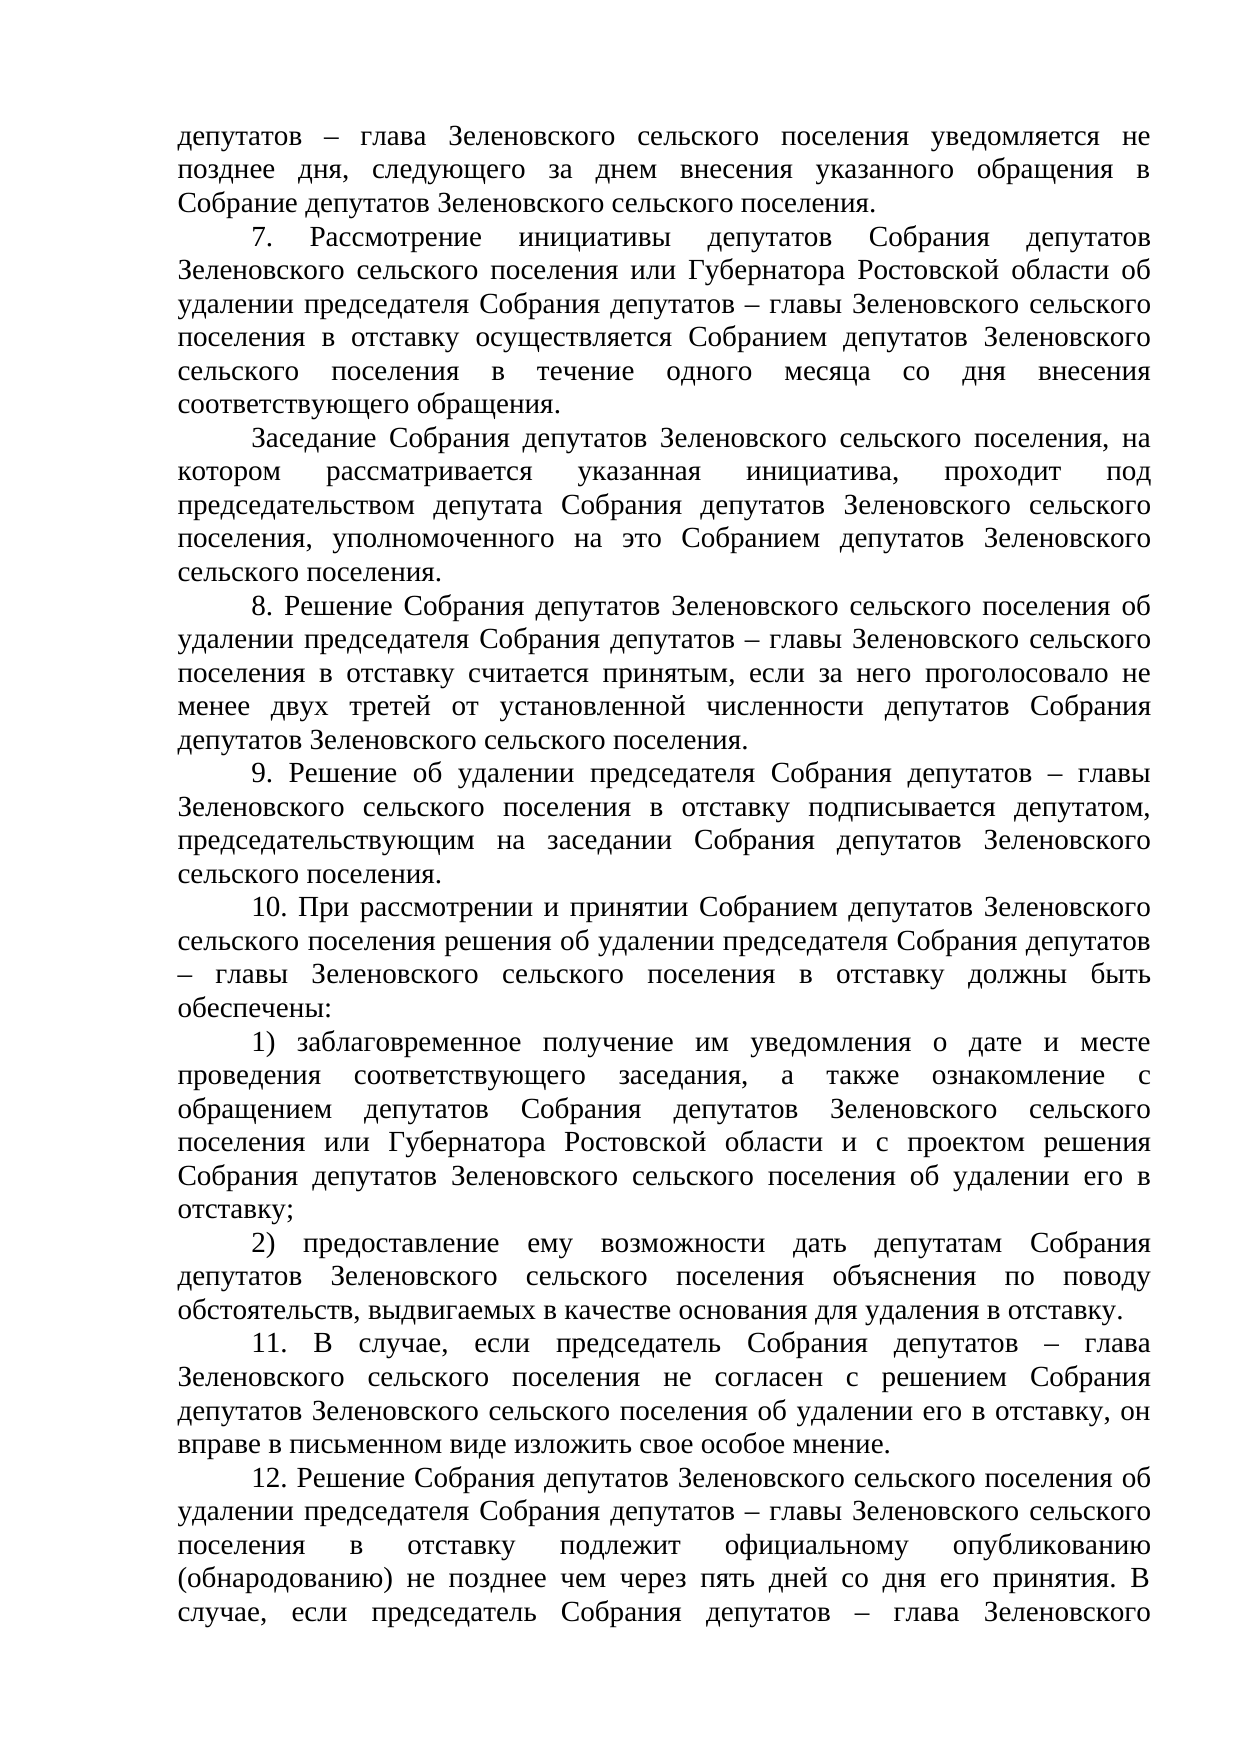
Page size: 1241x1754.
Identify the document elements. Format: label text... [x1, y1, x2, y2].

text Заседание Собрания депутатов Зеленовского сельского поселения, на котором рассматривается указанная инициатива, проходит под председательством депутата Собрания депутатов Зеленовского сельского поселения, уполномоченного на это Собранием депутатов Зеленовского сельского поселения. [177, 420, 1152, 588]
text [177, 1460, 1152, 1627]
text 11. В случае, если председатель Собрания депутатов – глава Зеленовского сельского поселения не согласен с решением Собрания депутатов Зеленовского сельского поселения об удалении его в отставку, он вправе в письменном виде изложить свое особое мнение. [177, 1326, 1152, 1460]
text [177, 118, 1152, 219]
text 10. При рассмотрении и принятии Собранием депутатов Зеленовского сельского поселения решения об удалении председателя Собрания депутатов – главы Зеленовского сельского поселения в отставку должны быть обеспечены: [177, 889, 1152, 1024]
text 1) заблаговременное получение им уведомления о дате и месте проведения соответствующего заседания, а также ознакомление с обращением депутатов Собрания депутатов Зеленовского сельского поселения или Губернатора Ростовской области и с проектом решения Собрания депутатов Зеленовского сельского поселения об удалении его в отставку; [177, 1024, 1152, 1225]
text 9. Решение об удалении председателя Собрания депутатов – главы Зеленовского сельского поселения в отставку подписывается депутатом, председательствующим на заседании Собрания депутатов Зеленовского сельского поселения. [177, 755, 1152, 889]
text 7. Рассмотрение инициативы депутатов Собрания депутатов Зеленовского сельского поселения или Губернатора Ростовской области об удалении председателя Собрания депутатов – главы Зеленовского сельского поселения в отставку осуществляется Собранием депутатов Зеленовского сельского поселения в течение одного месяца со дня внесения соответствующего обращения. [177, 219, 1152, 420]
text 2) предоставление ему возможности дать депутатам Собрания депутатов Зеленовского сельского поселения объяснения по поводу обстоятельств, выдвигаемых в качестве основания для удаления в отставку. [177, 1225, 1152, 1326]
text 8. Решение Собрания депутатов Зеленовского сельского поселения об удалении председателя Собрания депутатов – главы Зеленовского сельского поселения в отставку считается принятым, если за него проголосовало не менее двух третей от установленной численности депутатов Собрания депутатов Зеленовского сельского поселения. [177, 588, 1152, 755]
